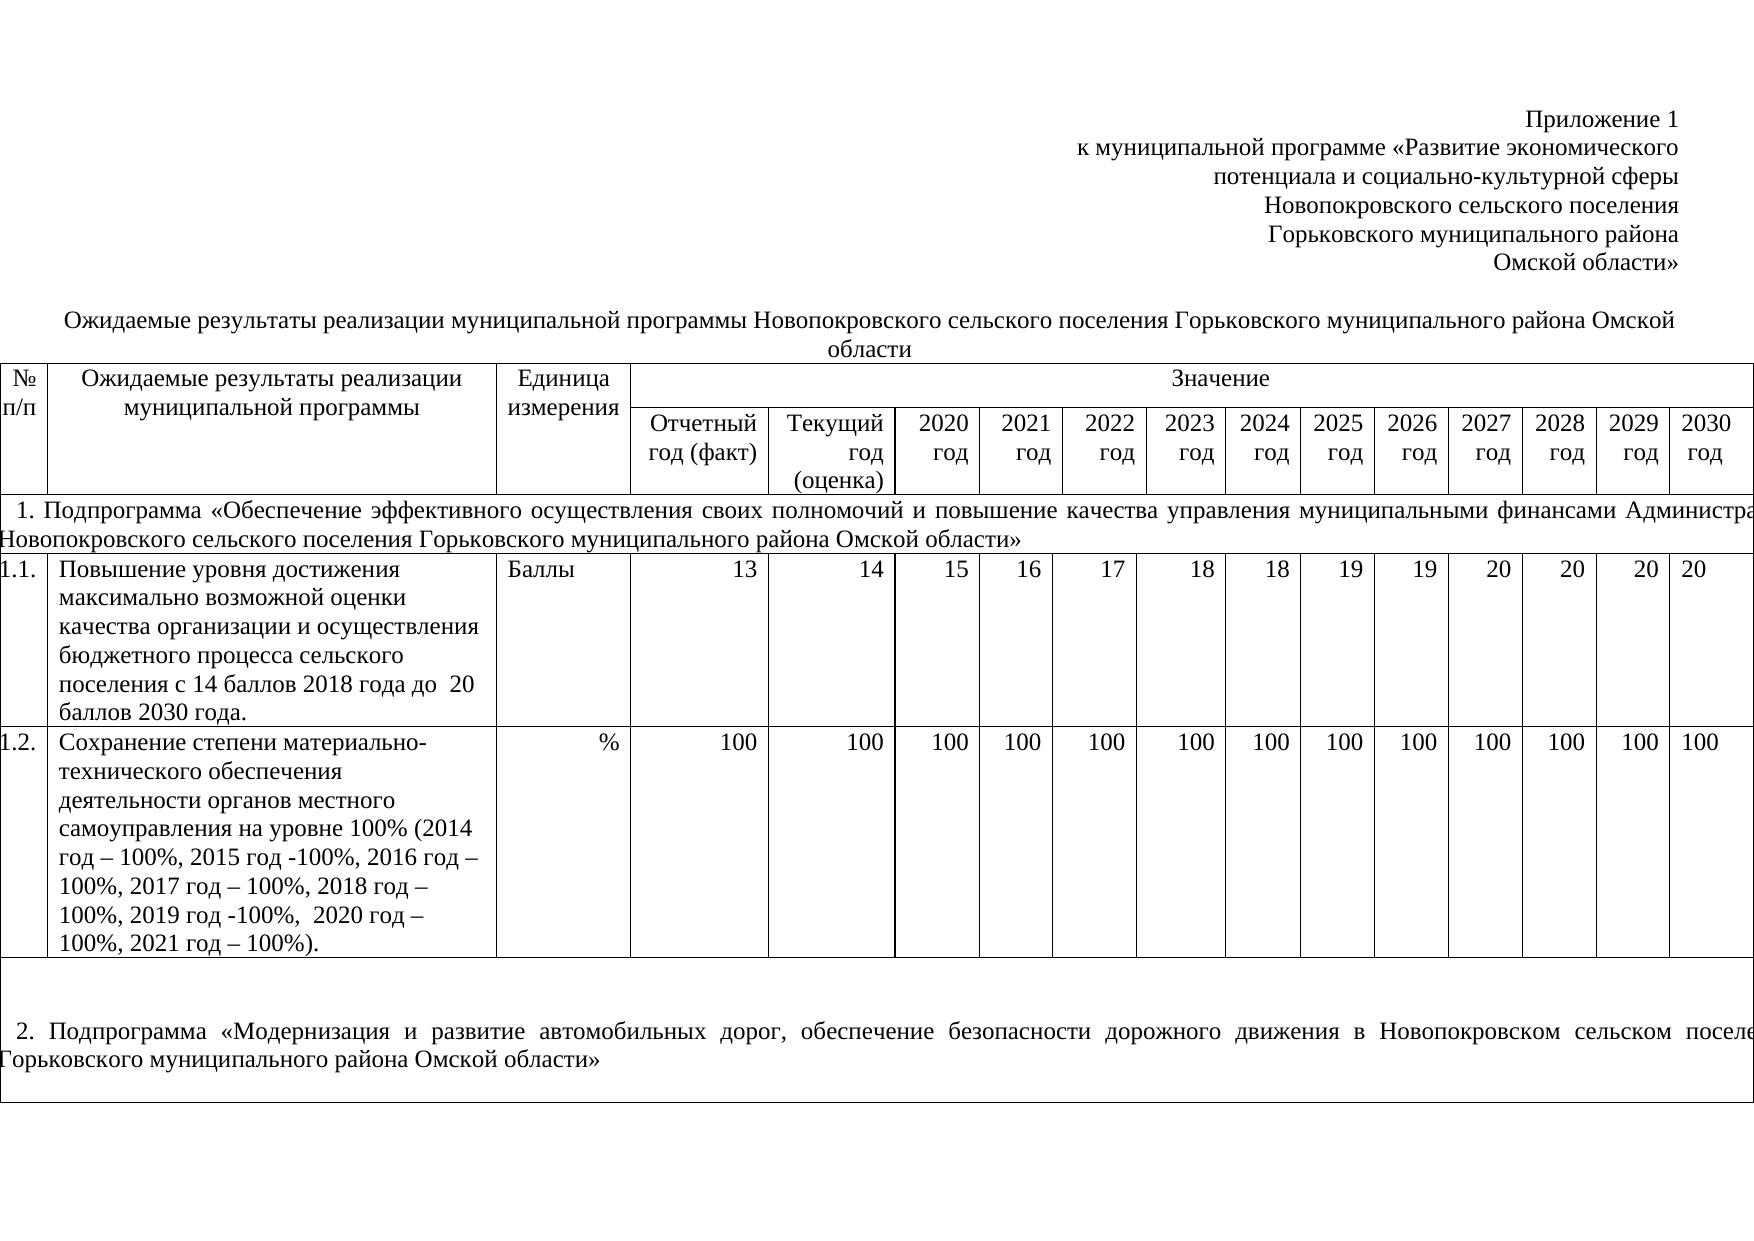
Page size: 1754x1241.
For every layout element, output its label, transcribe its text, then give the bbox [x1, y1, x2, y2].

text потенциала и социально-культурной сферы [60, 161, 1679, 190]
table_cell 18 [1137, 554, 1225, 726]
text Омской области» [60, 247, 1679, 276]
table_cell 1.1. [1, 554, 47, 726]
table_cell 20 [1597, 554, 1669, 726]
table_cell 100 [1053, 727, 1136, 957]
table_cell 100 [1301, 727, 1374, 957]
table_cell 14 [769, 554, 894, 726]
table_cell 2026 год [1375, 408, 1448, 494]
table_header № п/п [1, 364, 47, 494]
table_cell Текущий год (оценка) [769, 408, 894, 494]
table_cell 19 [1375, 554, 1448, 726]
table_cell 2023 год [1147, 408, 1225, 494]
table_cell 1. Подпрограмма «Обеспечение эффективного осуществления своих полномочий и повышение качества управления муниципальными финансами Администрации Новопокровского сельского поселения Горьковского муниципального района Омской области» [1, 495, 1753, 553]
table_cell 100 [896, 727, 979, 957]
text Новопокровского сельского поселения [60, 190, 1679, 219]
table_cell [1, 958, 1753, 1102]
table_cell 15 [896, 554, 979, 726]
table_cell 20 [1670, 554, 1753, 726]
table_cell 2024 год [1226, 408, 1300, 494]
table_cell 2029 год [1597, 408, 1669, 494]
table_cell 100 [1597, 727, 1669, 957]
table_cell Баллы [497, 554, 630, 726]
table_header Ожидаемые результаты реализации муниципальной программы [48, 364, 496, 494]
table_cell 2025 год [1301, 408, 1374, 494]
text Ожидаемые результаты реализации муниципальной программы Новопокровского сельского поселения Горьковского муниципального района Омской области [60, 305, 1679, 362]
table_cell 100 [1375, 727, 1448, 957]
table_cell Сохранение степени материально-технического обеспечения деятельности органов местного самоуправления на уровне 100% (2014 год – 100%, 2015 год -100%, 2016 год – 100%, 2017 год – 100%, 2018 год – 100%, 2019 год -100%, 2020 год – 100%, 2021 год – 100%). [48, 727, 496, 957]
table_cell 2021 год [980, 408, 1062, 494]
table_cell 20 [1523, 554, 1596, 726]
table_header Единица измерения [497, 364, 630, 494]
text Приложение 1 [60, 104, 1679, 132]
table_cell 100 [769, 727, 894, 957]
table_cell 13 [631, 554, 768, 726]
table_cell 100 [980, 727, 1052, 957]
table_header Значение [631, 364, 1753, 407]
text к муниципальной программе «Развитие экономического [60, 132, 1679, 161]
table_cell 2028 год [1523, 408, 1596, 494]
table_cell 16 [980, 554, 1052, 726]
table_cell 1.2. [1, 727, 47, 957]
table_cell 20 [1449, 554, 1522, 726]
text Горьковского муниципального района [60, 219, 1679, 247]
table_cell 2020 год [896, 408, 979, 494]
table_cell 2027 год [1449, 408, 1522, 494]
table_cell 100 [1523, 727, 1596, 957]
table_cell 2030 год [1670, 408, 1753, 494]
table_cell Повышение уровня достижения максимально возможной оценки качества организации и осуществления бюджетного процесса сельского поселения с 14 баллов 2018 года до 20 баллов 2030 года. [48, 554, 496, 726]
table_cell 100 [1226, 727, 1300, 957]
table_cell 18 [1226, 554, 1300, 726]
table_cell 100 [1670, 727, 1753, 957]
table_cell 17 [1053, 554, 1136, 726]
table_cell 100 [1449, 727, 1522, 957]
table_cell 100 [1137, 727, 1225, 957]
table_cell 100 [631, 727, 768, 957]
table_cell 19 [1301, 554, 1374, 726]
table_cell Отчетный год (факт) [631, 408, 768, 494]
table_cell % [497, 727, 630, 957]
table_cell 2022 год [1063, 408, 1146, 494]
